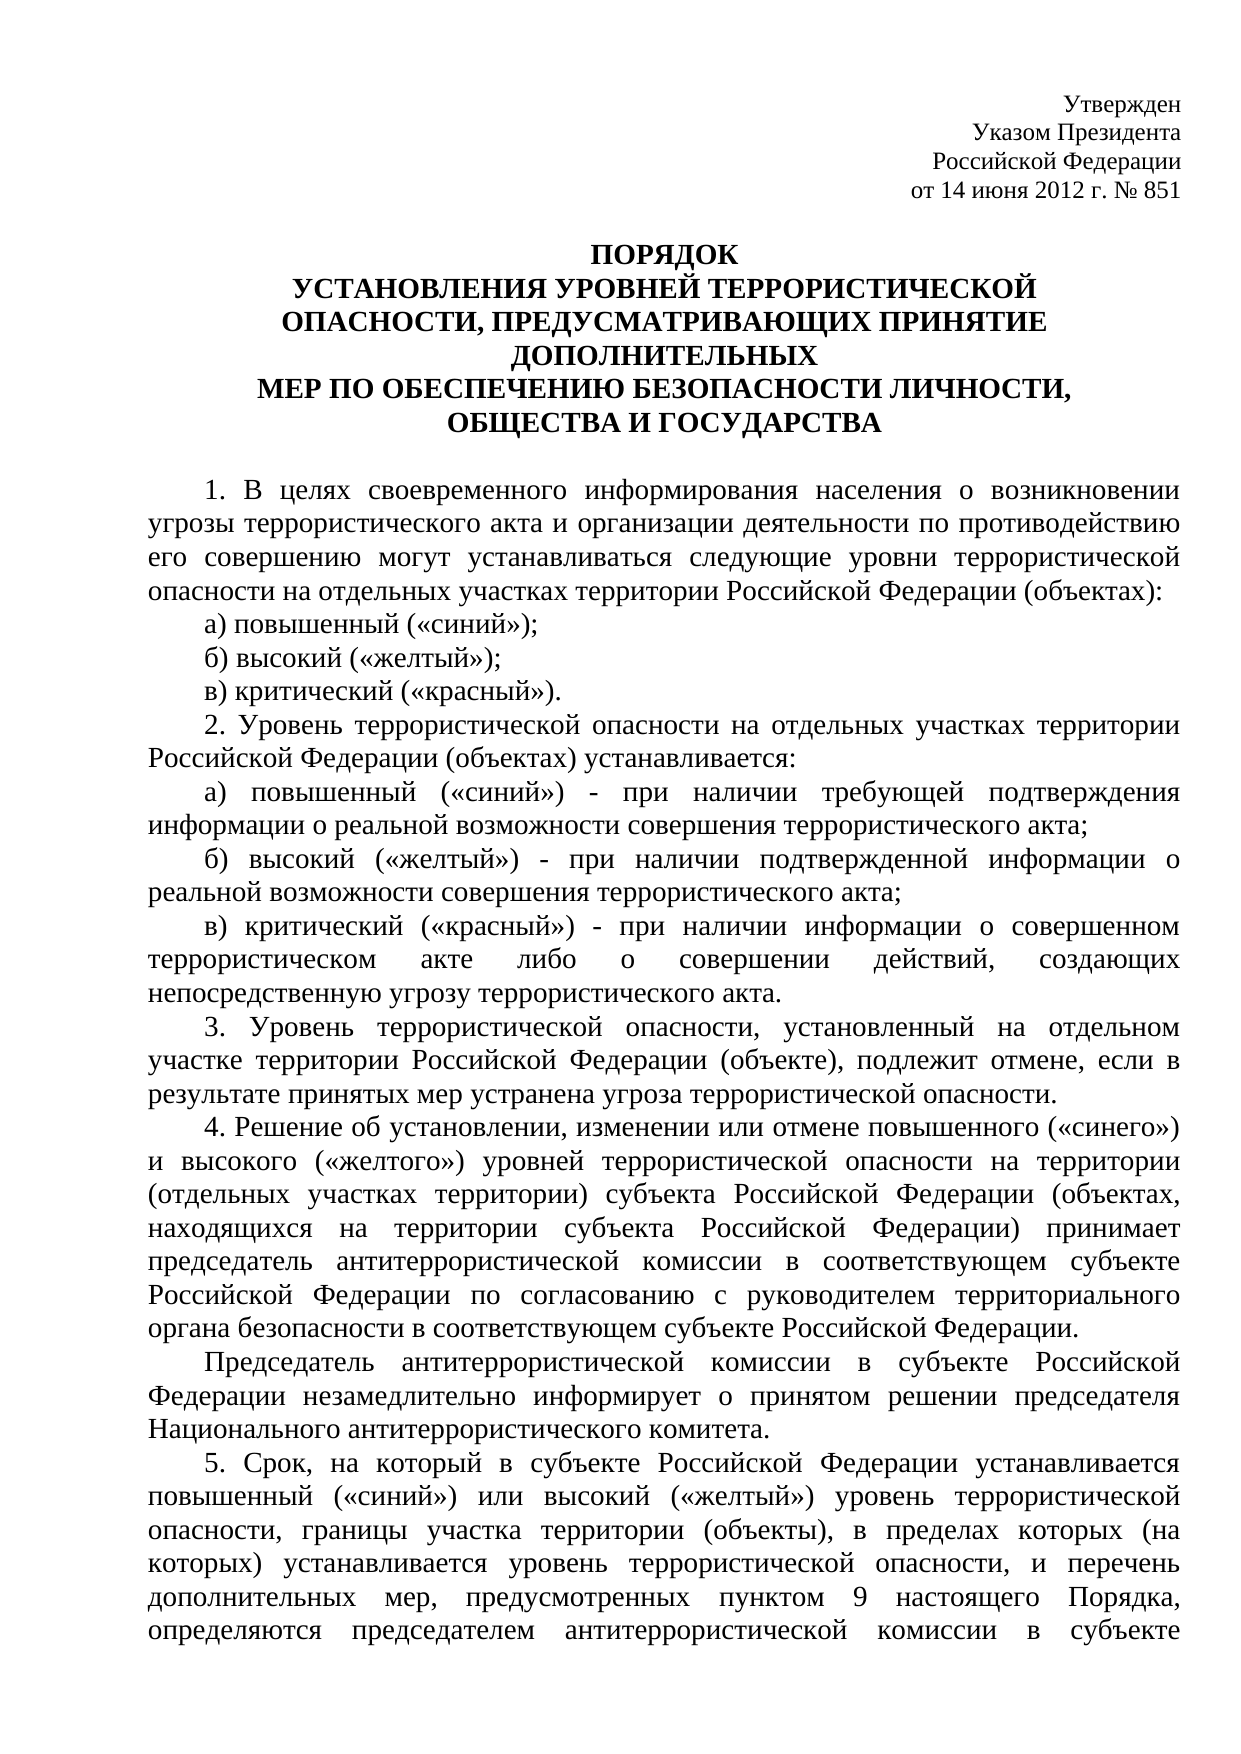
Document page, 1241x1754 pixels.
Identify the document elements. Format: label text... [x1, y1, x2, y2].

text Утвержден [148, 89, 1181, 117]
text Председатель антитеррористической комиссии в субъекте Российской Федерации незамедлительно информирует о принятом решении председателя Национального антитеррористического комитета. [148, 1344, 1181, 1445]
text а) повышенный («синий»); [148, 606, 1181, 640]
text 2. Уровень террористической опасности на отдельных участках территории Российской Федерации (объектах) устанавливается: [148, 707, 1181, 774]
title МЕР ПО ОБЕСПЕЧЕНИЮ БЕЗОПАСНОСТИ ЛИЧНОСТИ, [148, 371, 1181, 405]
text б) высокий («желтый»); [148, 640, 1181, 673]
title УСТАНОВЛЕНИЯ УРОВНЕЙ ТЕРРОРИСТИЧЕСКОЙ [148, 271, 1181, 304]
text Российской Федерации [148, 146, 1181, 175]
text от 14 июня 2012 г. № 851 [148, 175, 1181, 204]
text б) высокий («желтый») - при наличии подтвержденной информации о реальной возможности совершения террористического акта; [148, 841, 1181, 908]
title ПОРЯДОК [148, 237, 1181, 271]
text а) повышенный («синий») - при наличии требующей подтверждения информации о реальной возможности совершения террористического акта; [148, 774, 1181, 841]
text 3. Уровень террористической опасности, установленный на отдельном участке территории Российской Федерации (объекте), подлежит отмене, если в результате принятых мер устранена угроза террористической опасности. [148, 1009, 1181, 1109]
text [148, 1445, 1181, 1646]
text Указом Президента [148, 117, 1181, 146]
title ОБЩЕСТВА И ГОСУДАРСТВА [148, 405, 1181, 438]
text в) критический («красный») - при наличии информации о совершенном террористическом акте либо о совершении действий, создающих непосредственную угрозу террористического акта. [148, 908, 1181, 1009]
text в) критический («красный»). [148, 673, 1181, 707]
text 4. Решение об установлении, изменении или отмене повышенного («синего») и высокого («желтого») уровней террористической опасности на территории (отдельных участках территории) субъекта Российской Федерации (объектах, находящихся на территории субъекта Российской Федерации) принимает председатель антитеррористической комиссии в соответствующем субъекте Российской Федерации по согласованию с руководителем территориального органа безопасности в соответствующем субъекте Российской Федерации. [148, 1109, 1181, 1344]
title ОПАСНОСТИ, ПРЕДУСМАТРИВАЮЩИХ ПРИНЯТИЕ ДОПОЛНИТЕЛЬНЫХ [148, 304, 1181, 371]
text 1. В целях своевременного информирования населения о возникновении угрозы террористического акта и организации деятельности по противодействию его совершению могут устанавливаться следующие уровни террористической опасности на отдельных участках территории Российской Федерации (объектах): [148, 472, 1181, 606]
